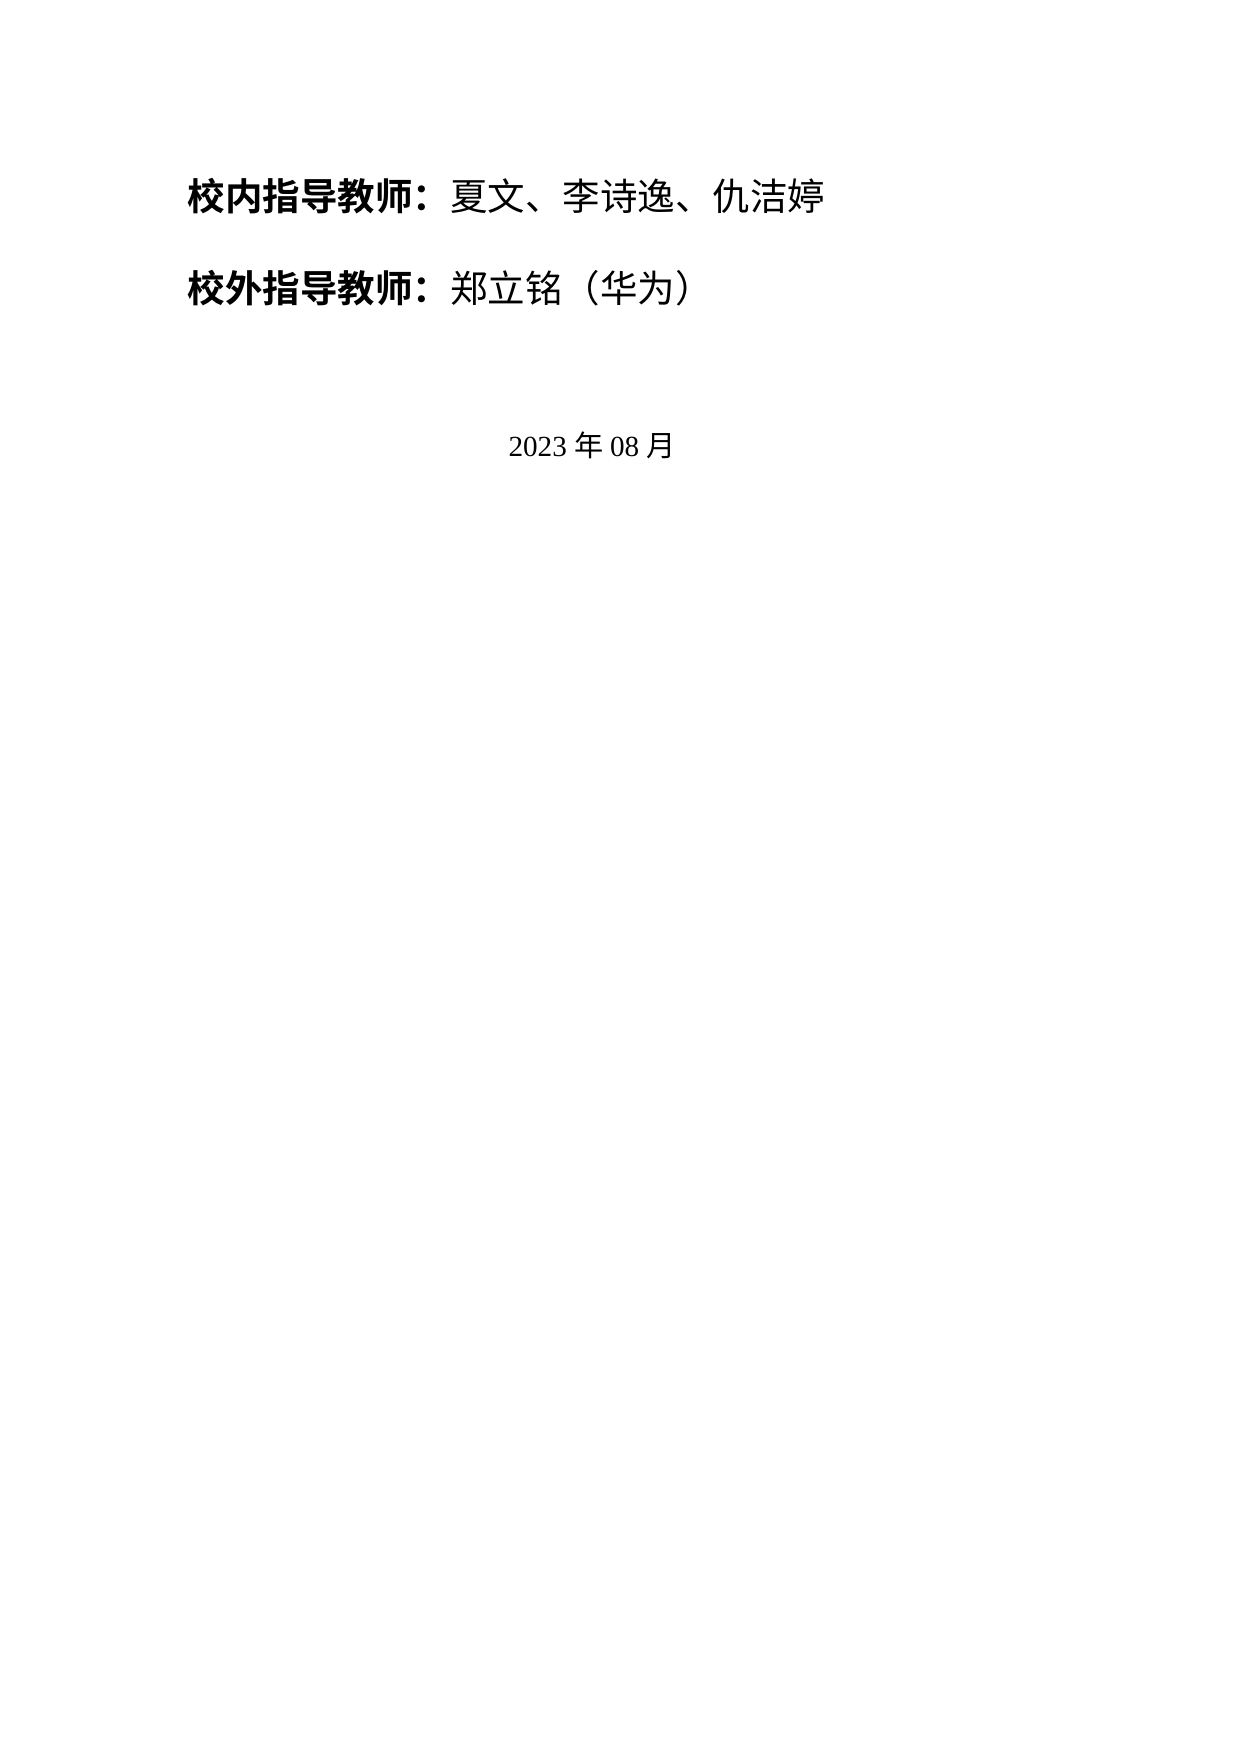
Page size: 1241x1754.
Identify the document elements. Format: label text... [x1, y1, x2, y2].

text 2023 年 08 月 [450, 411, 1053, 476]
text 校外指导教师：郑立铭（华为） [187, 254, 1053, 319]
text 校内指导教师：夏文、李诗逸、仇洁婷 [187, 162, 1053, 227]
